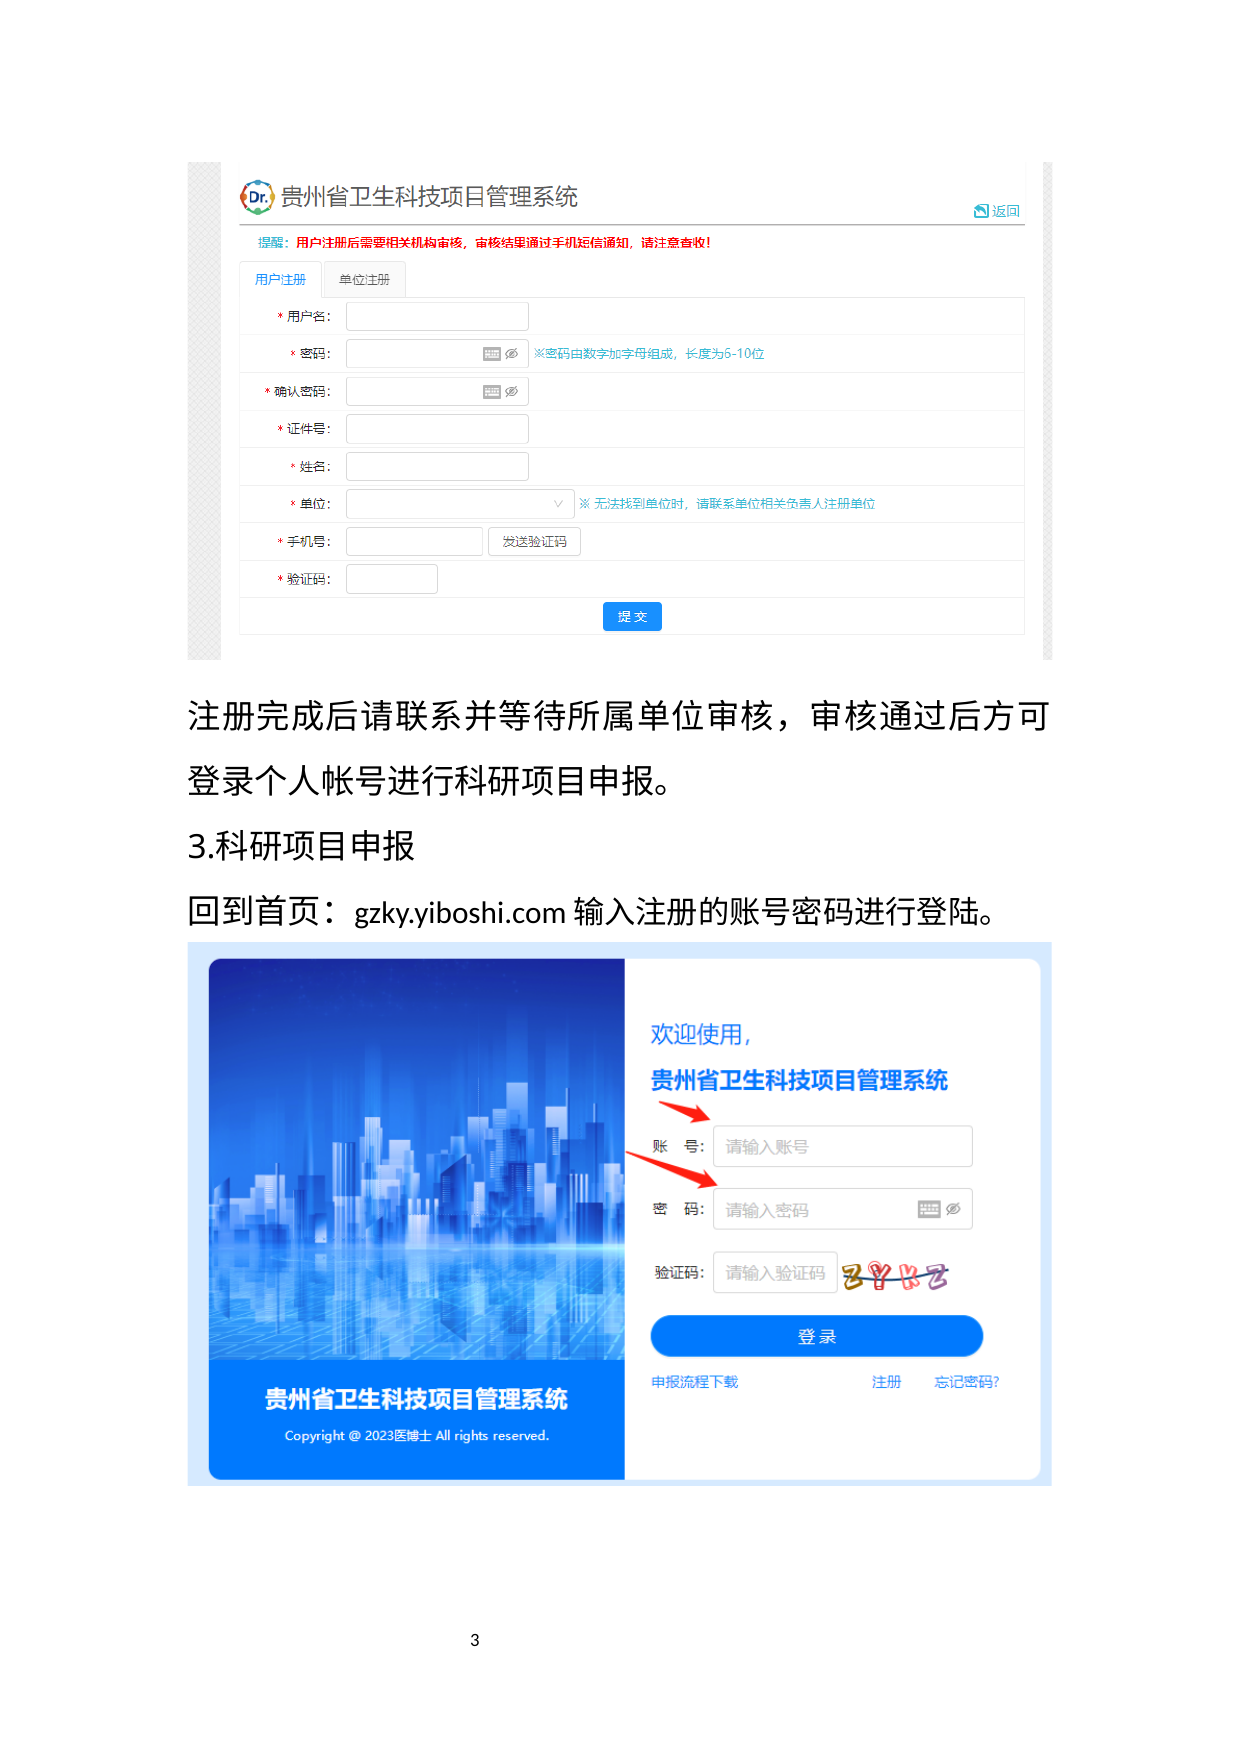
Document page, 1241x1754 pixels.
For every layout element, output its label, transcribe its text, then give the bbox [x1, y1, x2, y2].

list 回到首页：gzky.yiboshi.com输入注册的账号密码进行登陆。 [187, 877, 1053, 942]
picture [187, 942, 1052, 1486]
list 注册完成后请联系并等待所属单位审核，审核通过后方可登录个人帐号进行科研项目申报。 [187, 682, 1053, 812]
picture [187, 162, 1053, 660]
list 3.科研项目申报 [187, 812, 1053, 877]
